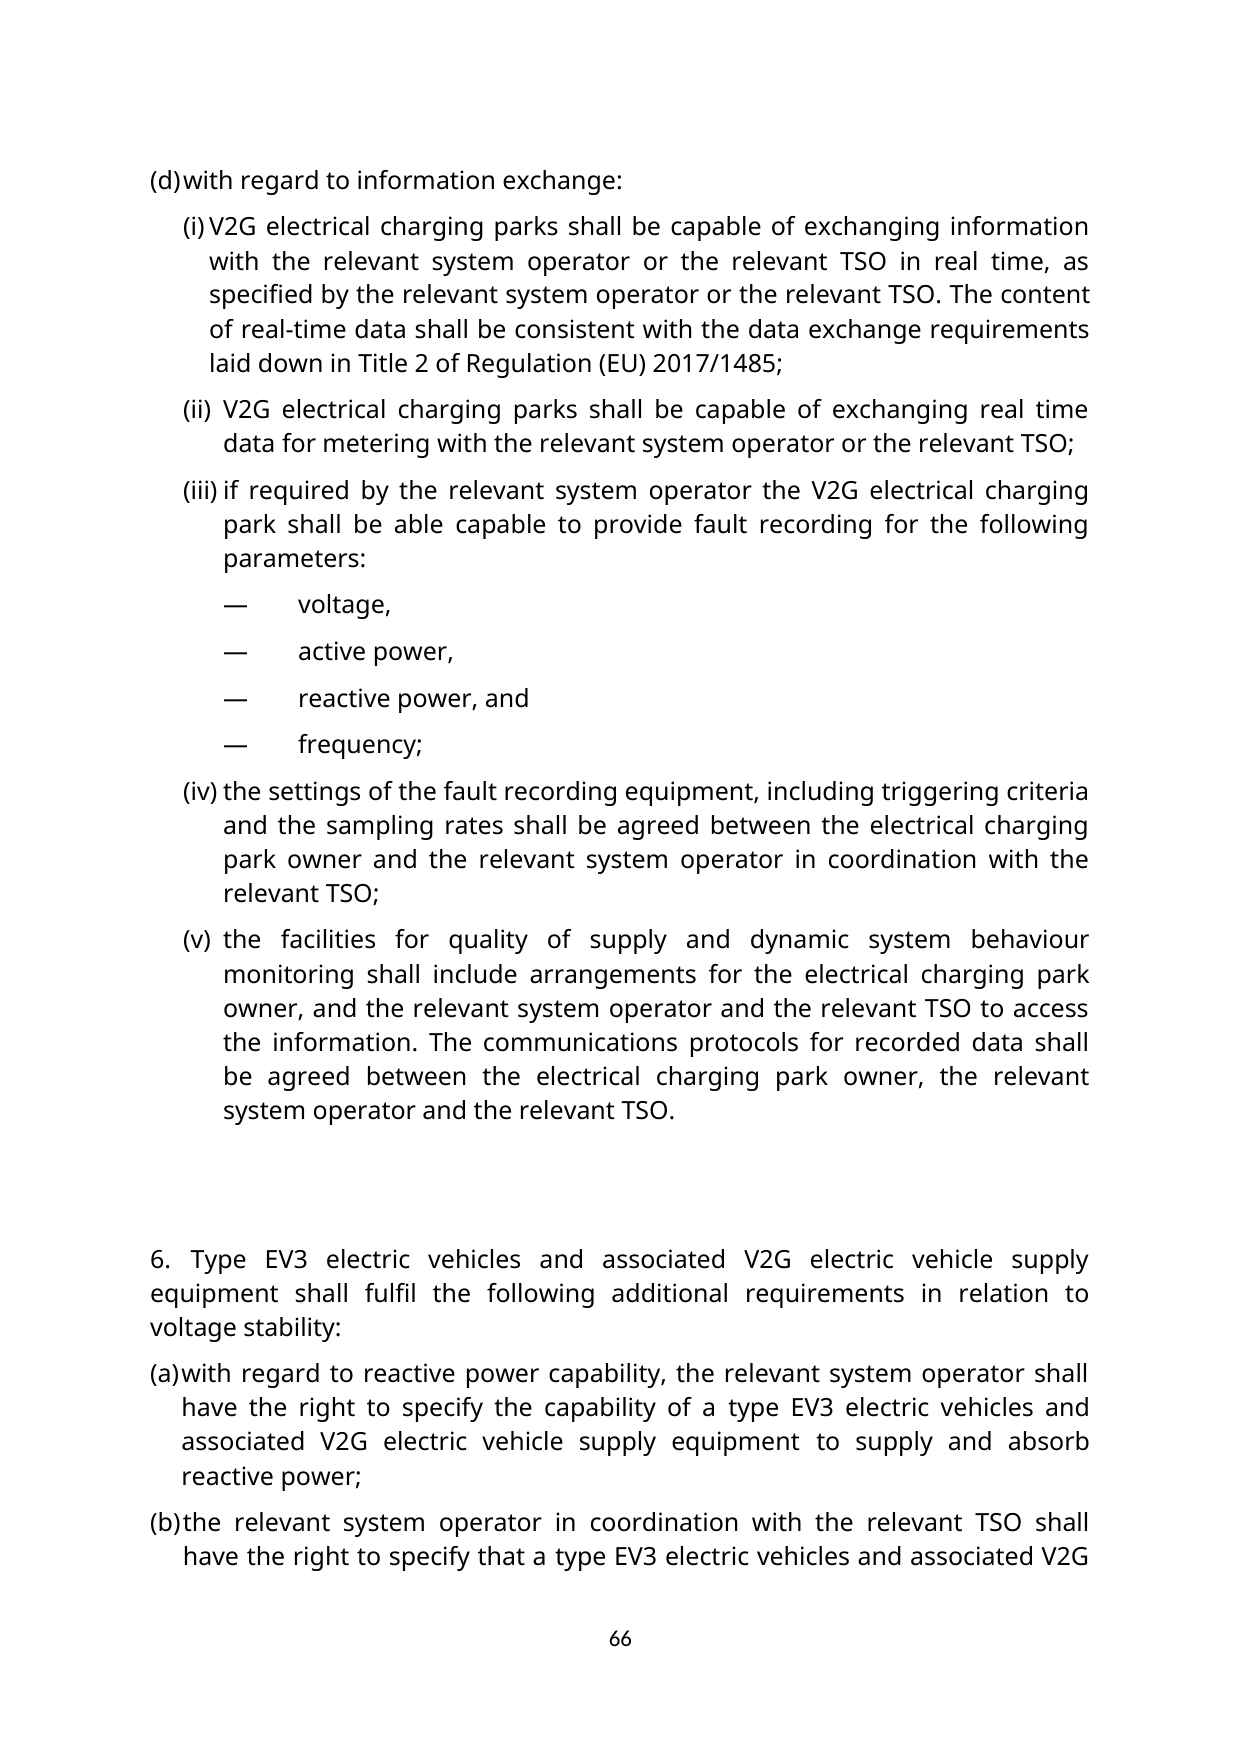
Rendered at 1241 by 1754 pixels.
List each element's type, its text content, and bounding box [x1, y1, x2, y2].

table_header with regard to information exchange: [183, 150, 1090, 1229]
table_header (d) [150, 150, 183, 1229]
text 6. Type EV3 electric vehicles and associated V2G electric vehicle supply equipment shall fulfil the following additional requirements in relation to voltage stability: [150, 1241, 1090, 1343]
table_header with regard to reactive power capability, the relevant system operator shall have the right to specify the capability of a type EV3 electric vehicles and associated V2G electric vehicle supply equipment to supply and absorb reactive power; [181, 1344, 1090, 1492]
table_header (b) [150, 1492, 183, 1573]
table_header (a) [150, 1344, 181, 1492]
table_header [183, 1492, 1090, 1573]
